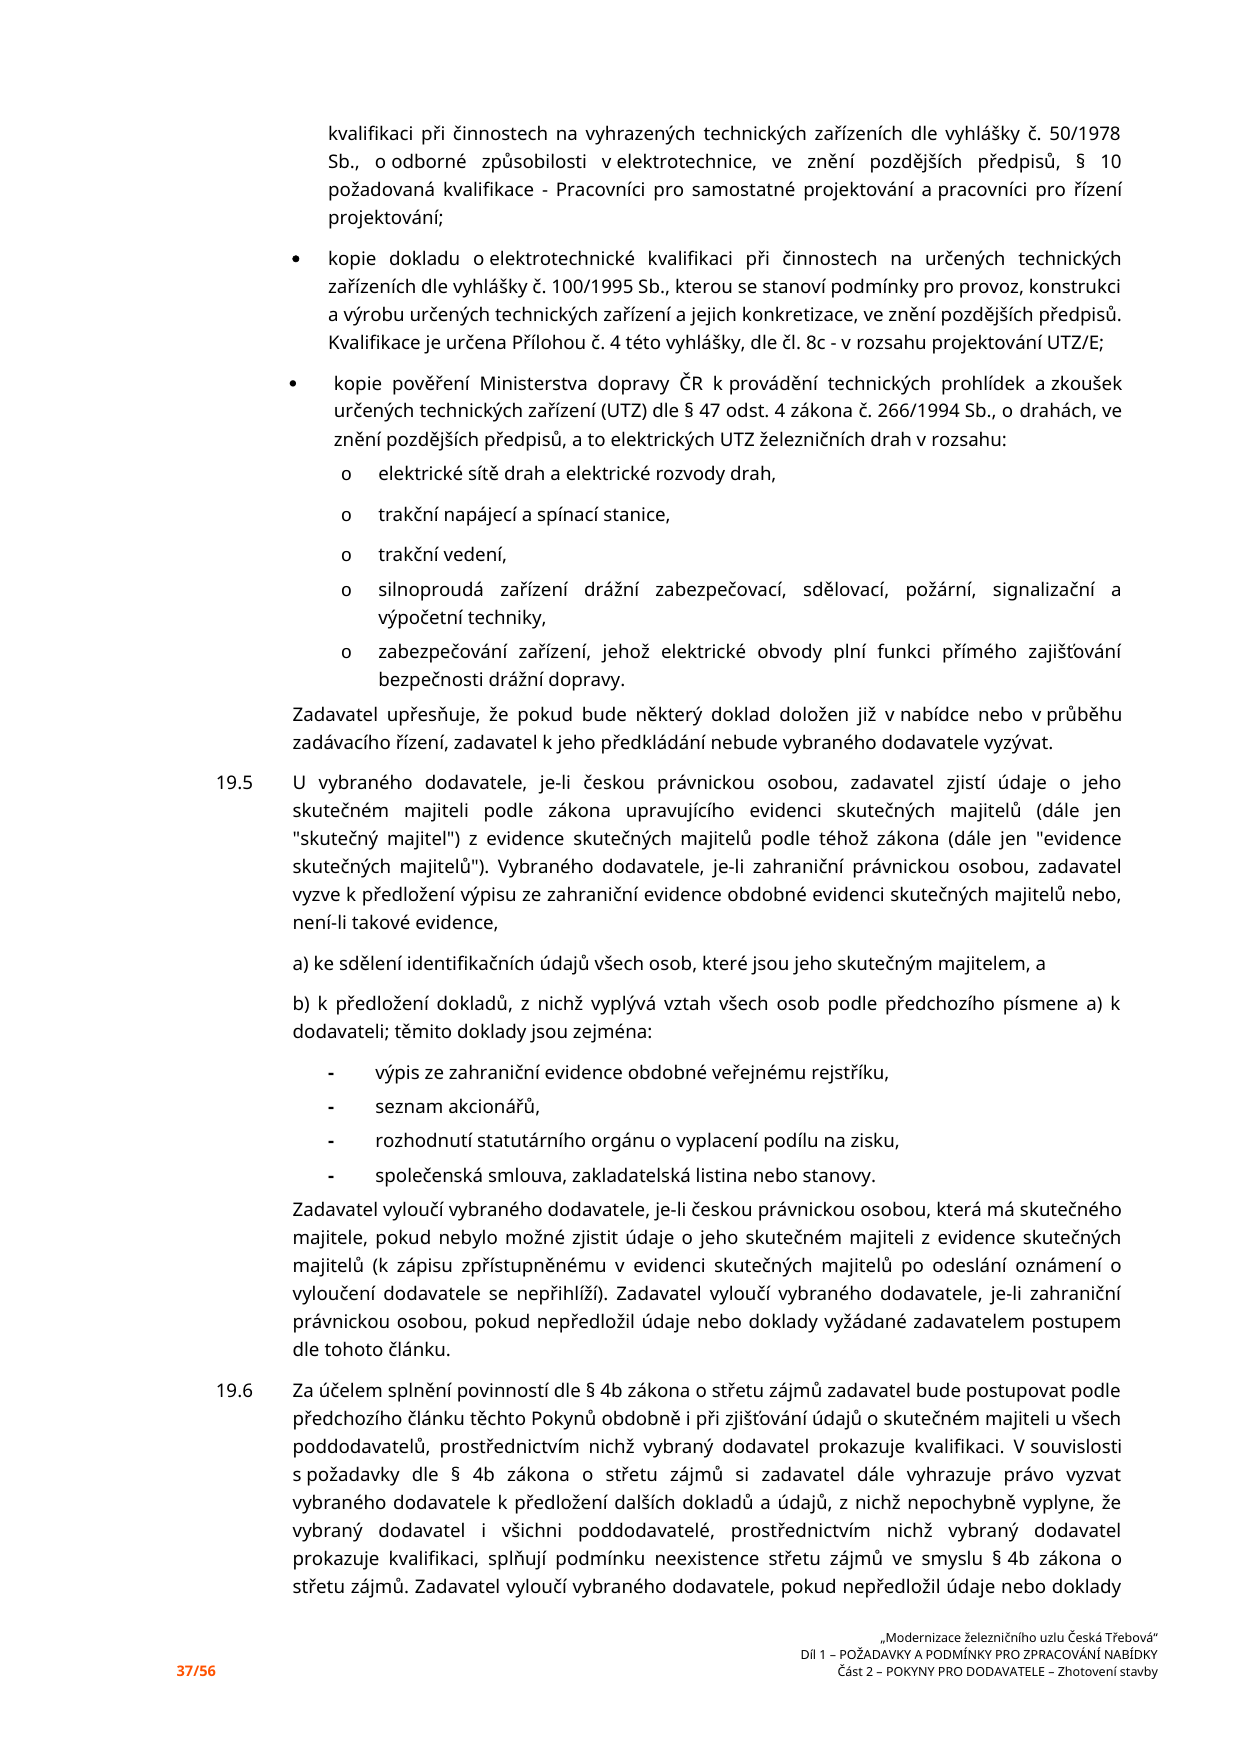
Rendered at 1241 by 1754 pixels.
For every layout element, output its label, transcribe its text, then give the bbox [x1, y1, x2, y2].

text b) k předložení dokladů, z nichž vyplývá vztah všech osob podle předchozího písmene a) k dodavateli; těmito doklady jsou zejména: [292, 991, 1122, 1044]
text seznam akcionářů, [328, 1093, 1122, 1119]
text a) ke sdělení identifikačních údajů všech osob, které jsou jeho skutečným majitelem, a [292, 950, 1122, 976]
text Zadavatel vyloučí vybraného dodavatele, je-li českou právnickou osobou, která má skutečného majitele, pokud nebylo možné zjistit údaje o jeho skutečném majiteli z evidence skutečných majitelů (k zápisu zpřístupněnému v evidenci skutečných majitelů po odeslání oznámení o vyloučení dodavatele se nepřihlíží). Zadavatel vyloučí vybraného dodavatele, je-li zahraniční právnickou osobou, pokud nepředložil údaje nebo doklady vyžádané zadavatelem postupem dle tohoto článku. [292, 1196, 1122, 1362]
list zabezpečování zařízení, jehož elektrické obvody plní funkci přímého zajišťování bezpečnosti drážní dopravy. [341, 638, 1122, 692]
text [216, 1377, 1122, 1599]
list kopie pověření Ministerstva dopravy ČR k provádění technických prohlídek a zkoušek určených technických zařízení (UTZ) dle § 47 odst. 4 zákona č. 266/1994 Sb., o drahách, ve znění pozdějších předpisů, a to elektrických UTZ železničních drah v rozsahu: [289, 370, 1122, 451]
text U vybraného dodavatele, je-li českou právnickou osobou, zadavatel zjistí údaje o jeho skutečném majiteli podle zákona upravujícího evidenci skutečných majitelů (dále jen "skutečný majitel") z evidence skutečných majitelů podle téhož zákona (dále jen "evidence skutečných majitelů"). Vybraného dodavatele, je-li zahraniční právnickou osobou, zadavatel vyzve k předložení výpisu ze zahraniční evidence obdobné evidenci skutečných majitelů nebo, není-li takové evidence, [216, 769, 1122, 935]
text výpis ze zahraniční evidence obdobné veřejnému rejstříku, [328, 1059, 1122, 1085]
text společenská smlouva, zakladatelská listina nebo stanovy. [328, 1162, 1122, 1188]
list silnoproudá zařízení drážní zabezpečovací, sdělovací, požární, signalizační a výpočetní techniky, [341, 576, 1122, 630]
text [292, 121, 1122, 230]
list trakční napájecí a spínací stanice, [341, 501, 1122, 527]
text Zadavatel upřesňuje, že pokud bude některý doklad doložen již v nabídce nebo v průběhu zadávacího řízení, zadavatel k jeho předkládání nebude vybraného dodavatele vyzývat. [292, 701, 1122, 754]
text kopie dokladu o elektrotechnické kvalifikaci při činnostech na určených technických zařízeních dle vyhlášky č. 100/1995 Sb., kterou se stanoví podmínky pro provoz, konstrukci a výrobu určených technických zařízení a jejich konkretizace, ve znění pozdějších předpisů. Kvalifikace je určena Přílohou č. 4 této vyhlášky, dle čl. 8c - v rozsahu projektování UTZ/E; [292, 245, 1122, 355]
text rozhodnutí statutárního orgánu o vyplacení podílu na zisku, [328, 1128, 1122, 1153]
list trakční vedení, [341, 542, 1122, 567]
list elektrické sítě drah a elektrické rozvody drah, [341, 460, 1122, 486]
